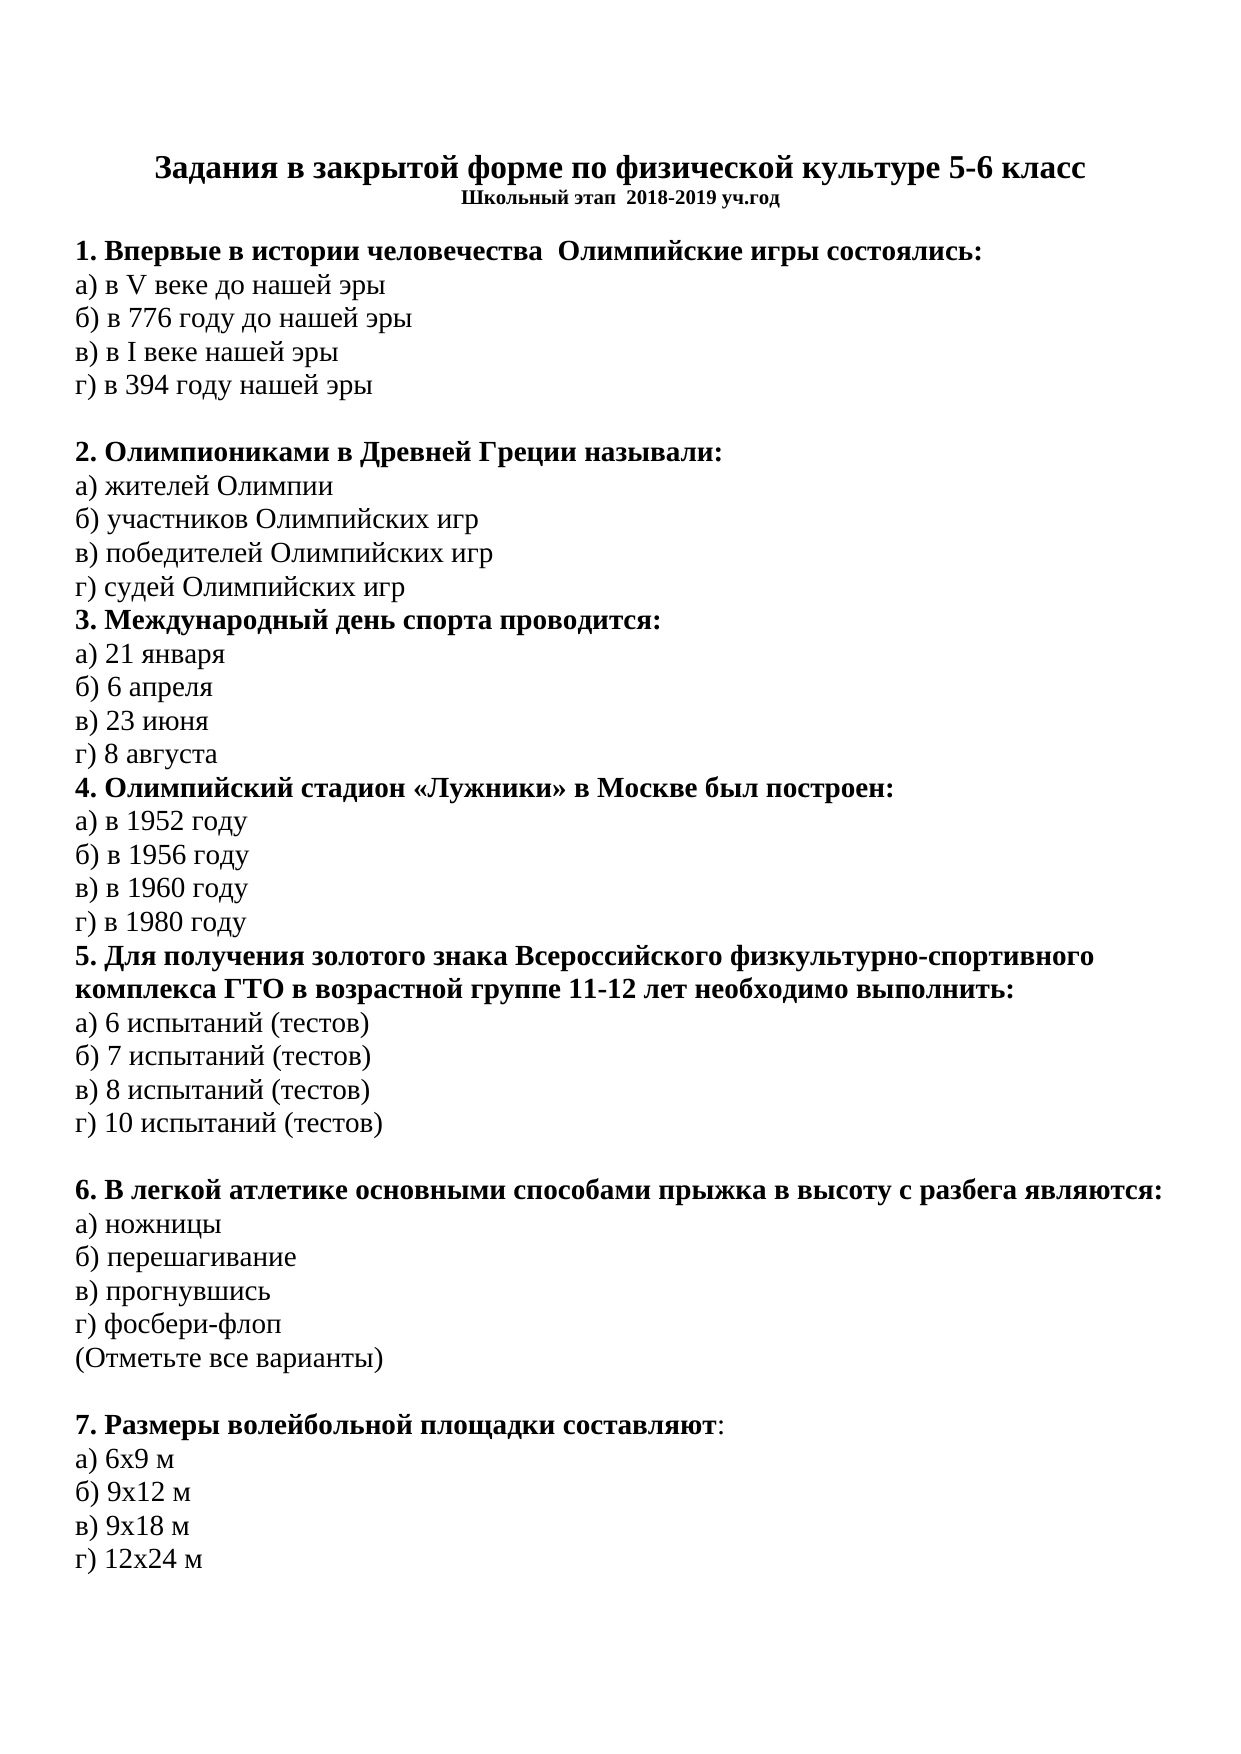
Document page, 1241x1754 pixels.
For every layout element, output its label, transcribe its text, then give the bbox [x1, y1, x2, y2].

text г) в 1980 году [75, 904, 1165, 938]
text г) 10 испытаний (тестов) [75, 1105, 1165, 1139]
text в) победителей Олимпийских игр [75, 535, 1165, 569]
text (Отметьте все варианты) [75, 1340, 1165, 1374]
text в) в I веке нашей эры [75, 334, 1165, 367]
text 1. Впервые в истории человечества Олимпийские игры состоялись: [75, 233, 1165, 267]
text б) участников Олимпийских игр [75, 502, 1165, 535]
text в) прогнувшись [75, 1273, 1165, 1307]
text 3. Международный день спорта проводится: [75, 602, 1165, 636]
text 2. Олимпиониками в Древней Греции называли: [75, 434, 1165, 468]
text г) в 394 году нашей эры [75, 367, 1165, 401]
text а) ножницы [75, 1206, 1165, 1239]
text г) 12х24 м [75, 1541, 1165, 1575]
text в) 8 испытаний (тестов) [75, 1072, 1165, 1105]
text г) фосбери-флоп [75, 1307, 1165, 1340]
text в) 9х18 м [75, 1508, 1165, 1541]
text Задания в закрытой форме по физической культуре 5-6 класс [75, 147, 1165, 185]
text 4. Олимпийский стадион «Лужники» в Москве был построен: [75, 770, 1165, 803]
text 6. В легкой атлетике основными способами прыжка в высоту с разбега являются: [75, 1172, 1165, 1206]
text б) перешагивание [75, 1239, 1165, 1273]
text а) в V веке до нашей эры [75, 267, 1165, 300]
text в) 23 июня [75, 703, 1165, 736]
text а) жителей Олимпии [75, 468, 1165, 502]
text б) 9х12 м [75, 1474, 1165, 1508]
text 7. Размеры волейбольной площадки составляют: [75, 1407, 1165, 1441]
text б) 7 испытаний (тестов) [75, 1038, 1165, 1072]
text Школьный этап 2018-2019 уч.год [75, 185, 1165, 209]
text а) в 1952 году [75, 803, 1165, 837]
text г) судей Олимпийских игр [75, 569, 1165, 602]
text а) 6х9 м [75, 1441, 1165, 1474]
text а) 21 января [75, 636, 1165, 669]
text в) в 1960 году [75, 871, 1165, 904]
text а) 6 испытаний (тестов) [75, 1005, 1165, 1038]
text б) 6 апреля [75, 669, 1165, 703]
text 5. Для получения золотого знака Всероссийского физкультурно-спортивного комплекса ГТО в возрастной группе 11-12 лет необходимо выполнить: [75, 938, 1165, 1005]
text г) 8 августа [75, 736, 1165, 770]
text б) в 776 году до нашей эры [75, 300, 1165, 334]
text б) в 1956 году [75, 837, 1165, 871]
